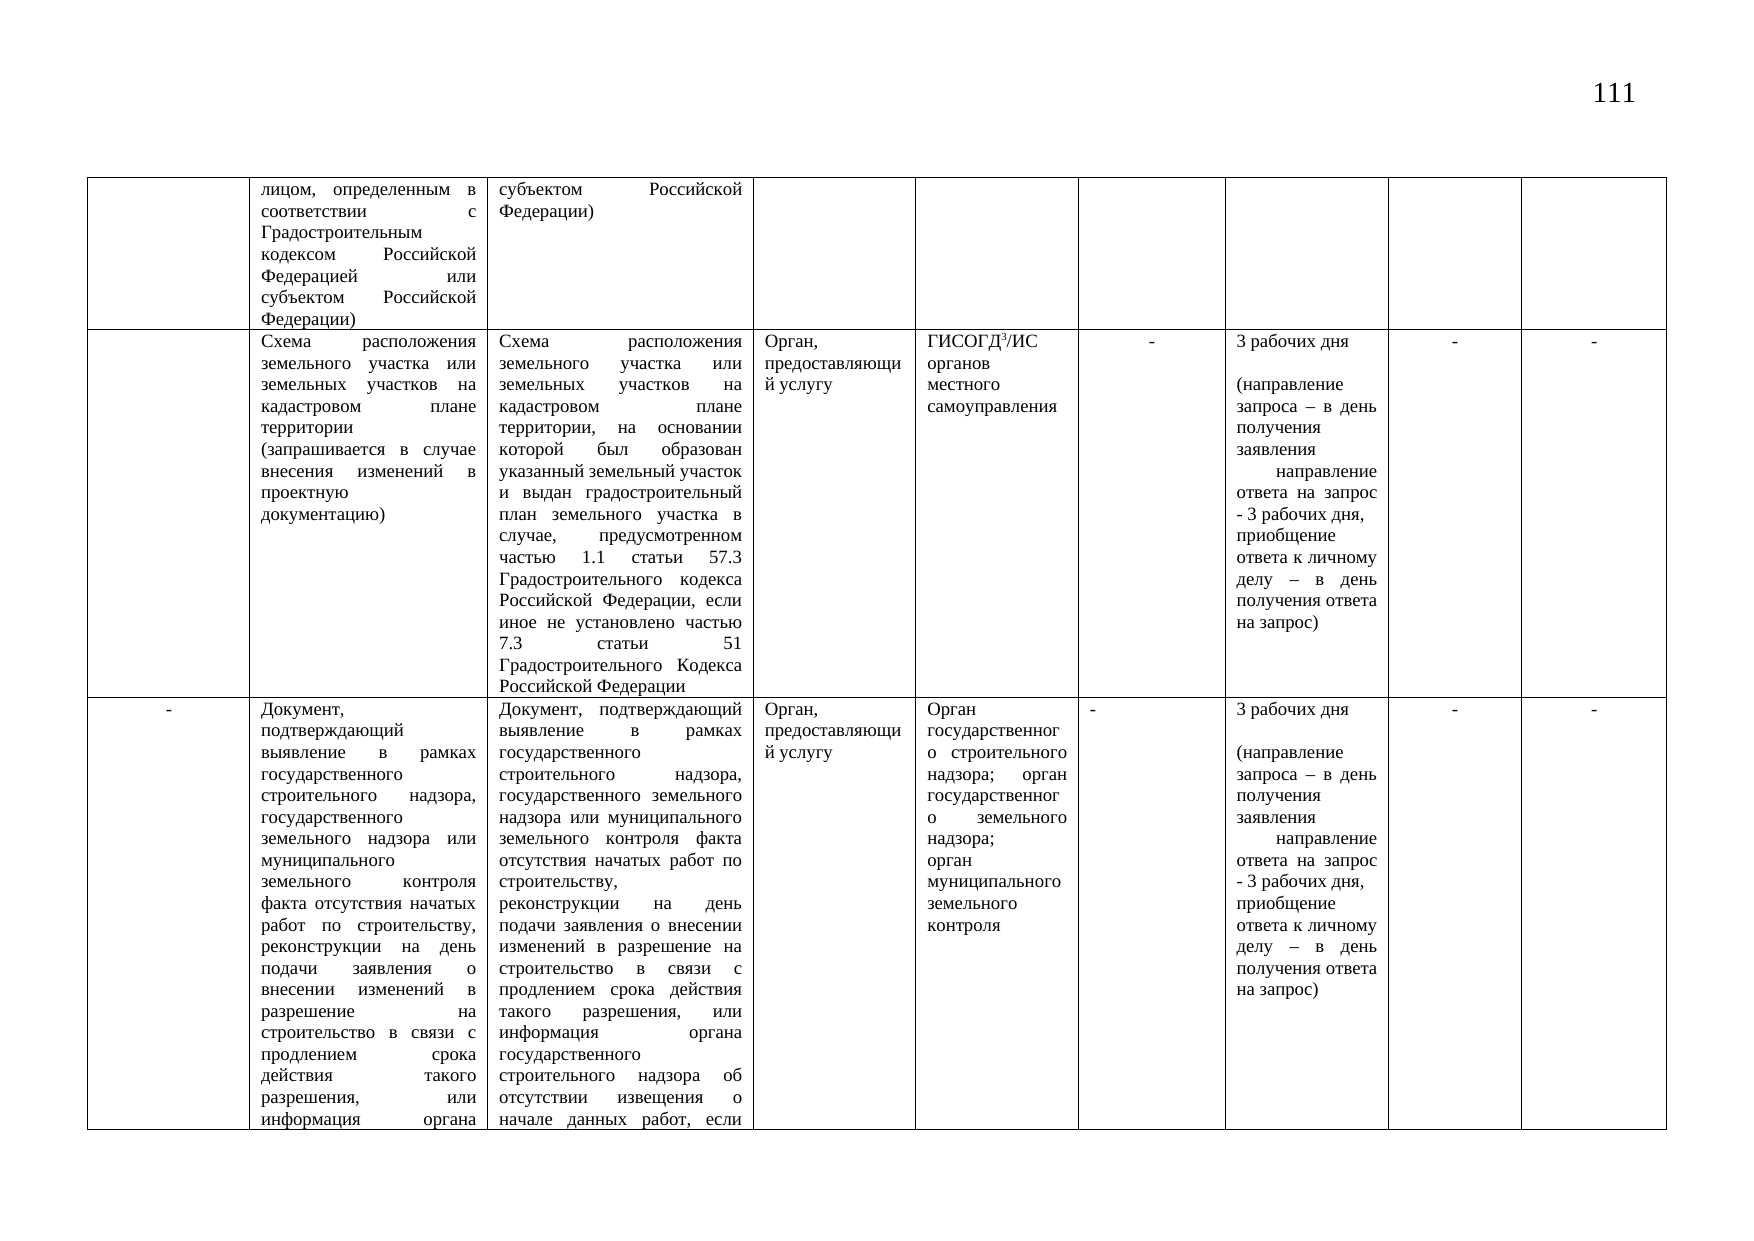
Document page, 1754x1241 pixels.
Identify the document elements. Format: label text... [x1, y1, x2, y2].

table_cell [916, 178, 1078, 329]
table_cell - [88, 178, 249, 329]
table_cell Орган, предоставляющий услугу [754, 330, 915, 697]
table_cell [250, 698, 487, 1129]
table_cell Схема расположения земельного участка или земельных участков на кадастровом плане территории (запрашивается в случае внесения изменений в проектную документацию) [250, 330, 487, 697]
table_cell - [1522, 698, 1666, 1129]
table_cell - [88, 698, 249, 1129]
table_cell - [1389, 698, 1521, 1129]
table_cell - [1522, 330, 1666, 697]
table_cell - [1389, 178, 1521, 329]
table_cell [1226, 178, 1388, 329]
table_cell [488, 698, 753, 1129]
table_cell [88, 330, 249, 697]
table_cell - [1389, 330, 1521, 697]
table_cell ГИСОГД3/ИС органов местного самоуправления [916, 330, 1078, 697]
table_cell - [1079, 178, 1225, 329]
table_cell - [1079, 330, 1225, 697]
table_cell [916, 698, 1078, 1129]
table_cell - [1079, 698, 1225, 1129]
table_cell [754, 698, 915, 1129]
table_cell - [1522, 178, 1666, 329]
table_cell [488, 178, 753, 329]
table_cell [250, 178, 487, 329]
table_cell Схема расположения земельного участка или земельных участков на кадастровом плане территории, на основании которой был образован указанный земельный участок и выдан градостроительный план земельного участка в случае, предусмотренном частью 1.1 статьи 57.3 Градостроительного кодекса Российской Федерации, если иное не установлено частью 7.3 статьи 51 Градостроительного Кодекса Российской Федерации [488, 330, 753, 697]
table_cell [754, 178, 915, 329]
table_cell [1226, 698, 1388, 1129]
